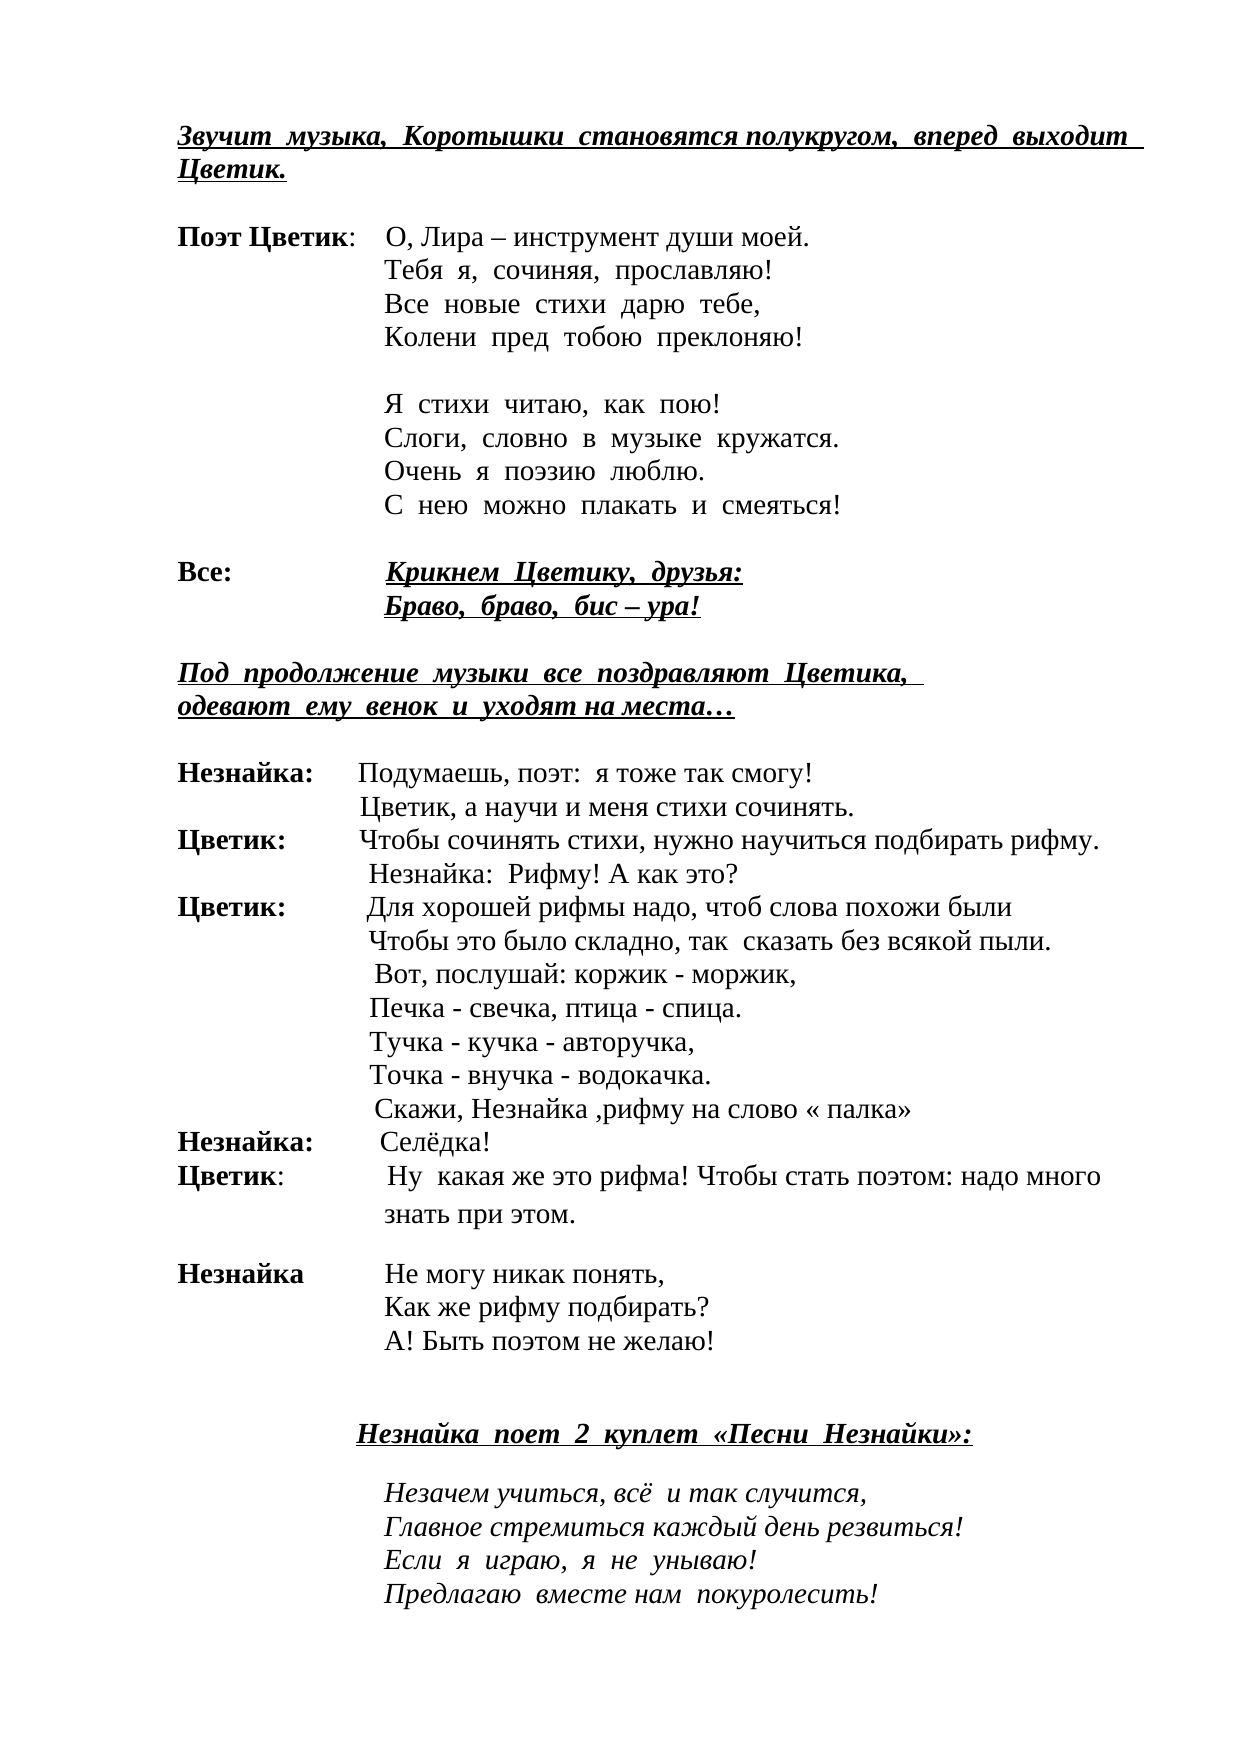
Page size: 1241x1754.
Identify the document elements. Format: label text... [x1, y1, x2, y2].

text Скажи, Незнайка ,рифму на слово « палка» [177, 1091, 1152, 1124]
text Тебя я, сочиняя, прославляю! [384, 252, 1152, 286]
text Звучит музыка, Коротышки становятся полукругом, вперед выходит Цветик. [177, 118, 1152, 185]
text Если я играю, я не унываю! [384, 1542, 1152, 1576]
text Незнайка: Селёдка! [177, 1124, 1152, 1158]
text Под продолжение музыки все поздравляют Цветика, [177, 655, 1152, 688]
text Как же рифму подбирать? [177, 1289, 1152, 1323]
text Предлагаю вместе нам покуролесить! [384, 1576, 1152, 1609]
text Главное стремиться каждый день резвиться! [384, 1509, 1152, 1542]
text одевают ему венок и уходят на места… [177, 688, 1152, 722]
text А! Быть поэтом не желаю! [177, 1323, 1152, 1356]
text Незнайка поет 2 куплет «Песни Незнайки»: [177, 1416, 1152, 1449]
text Я стихи читаю, как пою! [384, 386, 1152, 420]
text Браво, браво, бис – ура! [384, 588, 1152, 621]
text Слоги, словно в музыке кружатся. [384, 420, 1152, 453]
text Чтобы это было складно, так сказать без всякой пыли. [177, 923, 1152, 957]
text Все: Крикнем Цветику, друзья: [177, 554, 1152, 588]
text Очень я поэзию люблю. [384, 453, 1152, 487]
text Колени пред тобою преклоняю! [384, 319, 1152, 353]
text Незнайка: Подумаешь, поэт: я тоже так смогу! [177, 755, 1152, 789]
text Незнайка: Рифму! А как это? [177, 856, 1152, 889]
text Незачем учиться, всё и так случится, [384, 1475, 1152, 1509]
text С нею можно плакать и смеяться! [384, 487, 1152, 521]
text Незнайка Не могу никак понять, [177, 1256, 1152, 1289]
text Цветик: Для хорошей рифмы надо, чтоб слова похожи были [177, 889, 1152, 923]
text Цветик, а научи и меня стихи сочинять. [177, 789, 1152, 822]
text Цветик: Ну какая же это рифма! Чтобы стать поэтом: надо много знать при этом. [177, 1158, 1152, 1230]
text Поэт Цветик: О, Лира – инструмент души моей. [177, 219, 1152, 252]
text Все новые стихи дарю тебе, [384, 286, 1152, 319]
text Вот, послушай: коржик - моржик, Печка - свечка, птица - спица. Тучка - кучка - авторучка, Точка - внучка - водокачка. [177, 957, 1152, 1091]
text Цветик: Чтобы сочинять стихи, нужно научиться подбирать рифму. [177, 822, 1152, 856]
